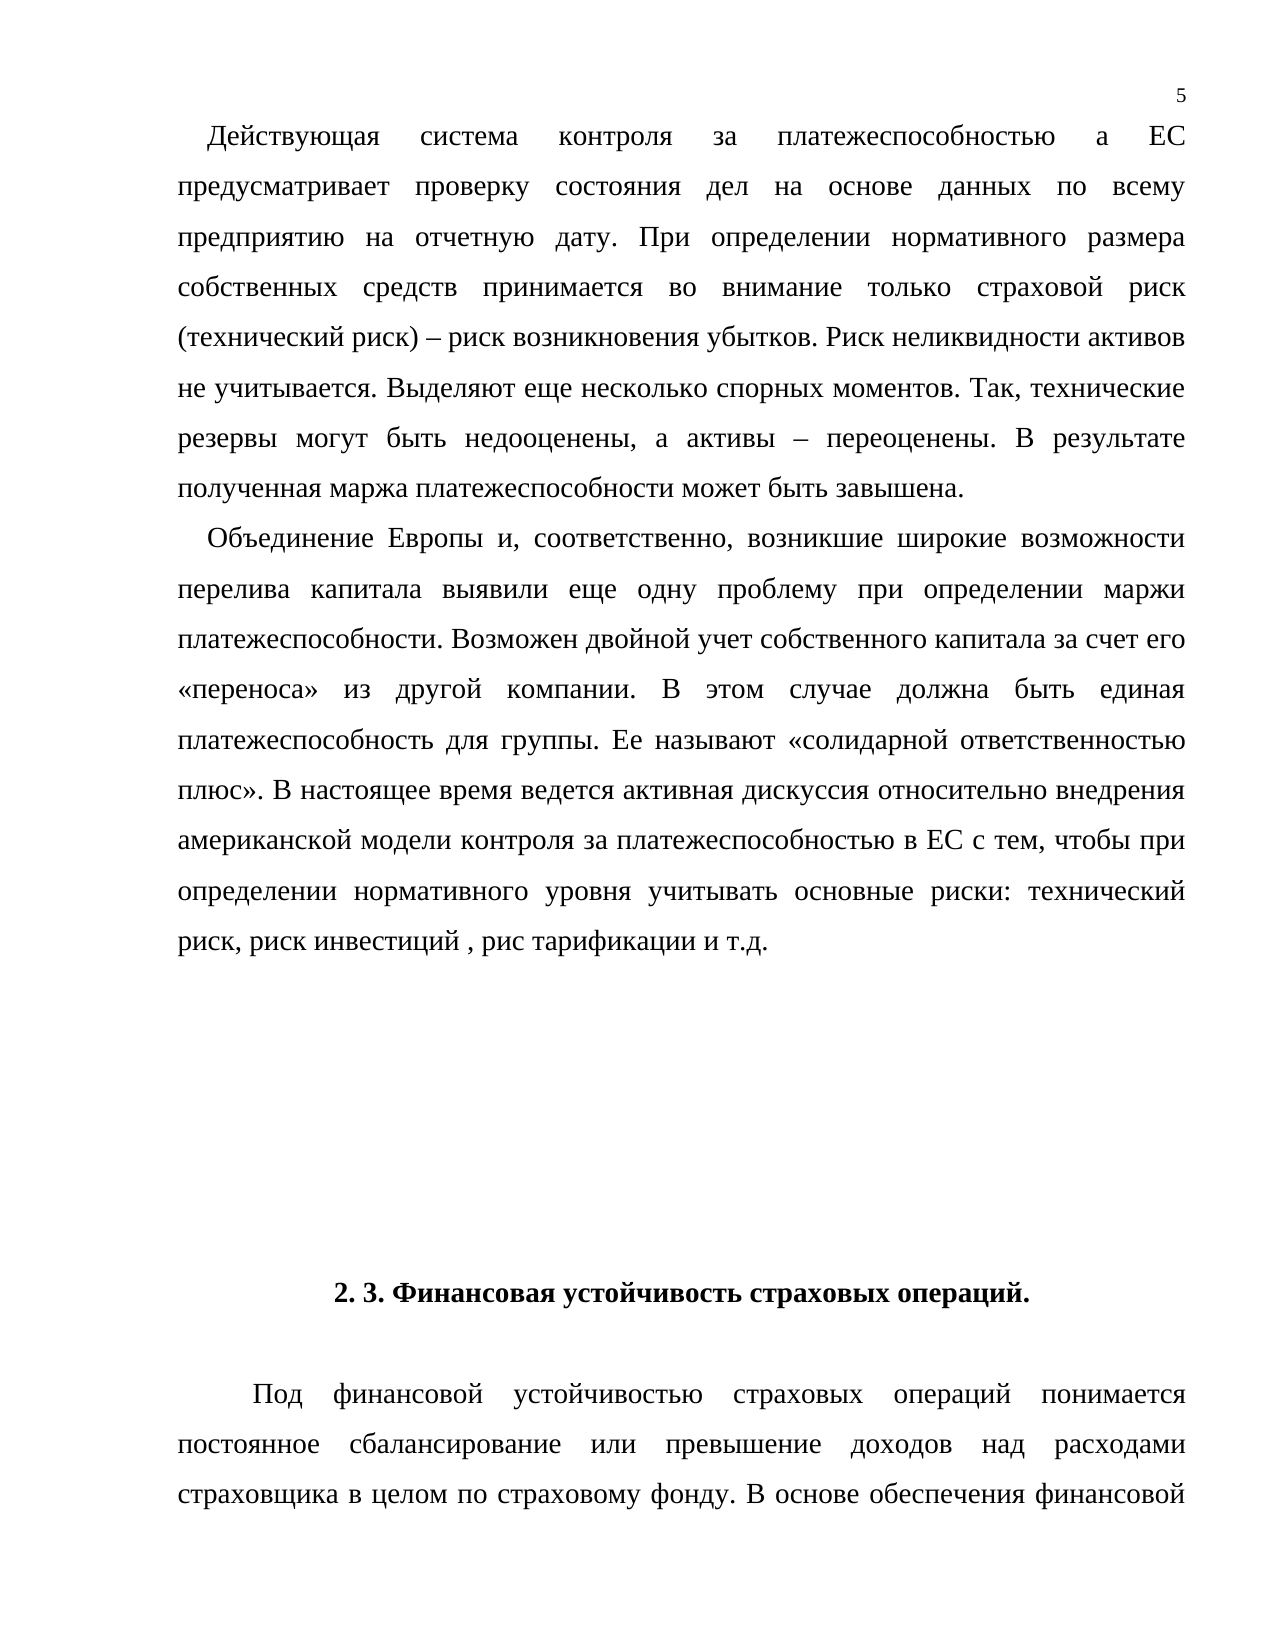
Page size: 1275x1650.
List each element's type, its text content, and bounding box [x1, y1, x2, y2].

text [177, 1376, 1186, 1510]
text Действующая система контроля за платежеспособностью а ЕС предусматривает проверку состояния дел на основе данных по всему предприятию на отчетную дату. При определении нормативного размера собственных средств принимается во внимание только страховой риск (технический риск) – риск возникновения убытков. Риск неликвидности активов не учитывается. Выделяют еще несколько спорных моментов. Так, технические резервы могут быть недооценены, а активы – переоценены. В результате полученная маржа платежеспособности может быть завышена. [177, 118, 1186, 504]
text 2. 3. Финансовая устойчивость страховых операций. [177, 1275, 1186, 1309]
text Объединение Европы и, соответственно, возникшие широкие возможности перелива капитала выявили еще одну проблему при определении маржи платежеспособности. Возможен двойной учет собственного капитала за счет его «переноса» из другой компании. В этом случае должна быть единая платежеспособность для группы. Ее называют «солидарной ответственностью плюс». В настоящее время ведется активная дискуссия относительно внедрения американской модели контроля за платежеспособностью в ЕС с тем, чтобы при определении нормативного уровня учитывать основные риски: технический риск, риск инвестиций , рис тарификации и т.д. [177, 521, 1186, 957]
